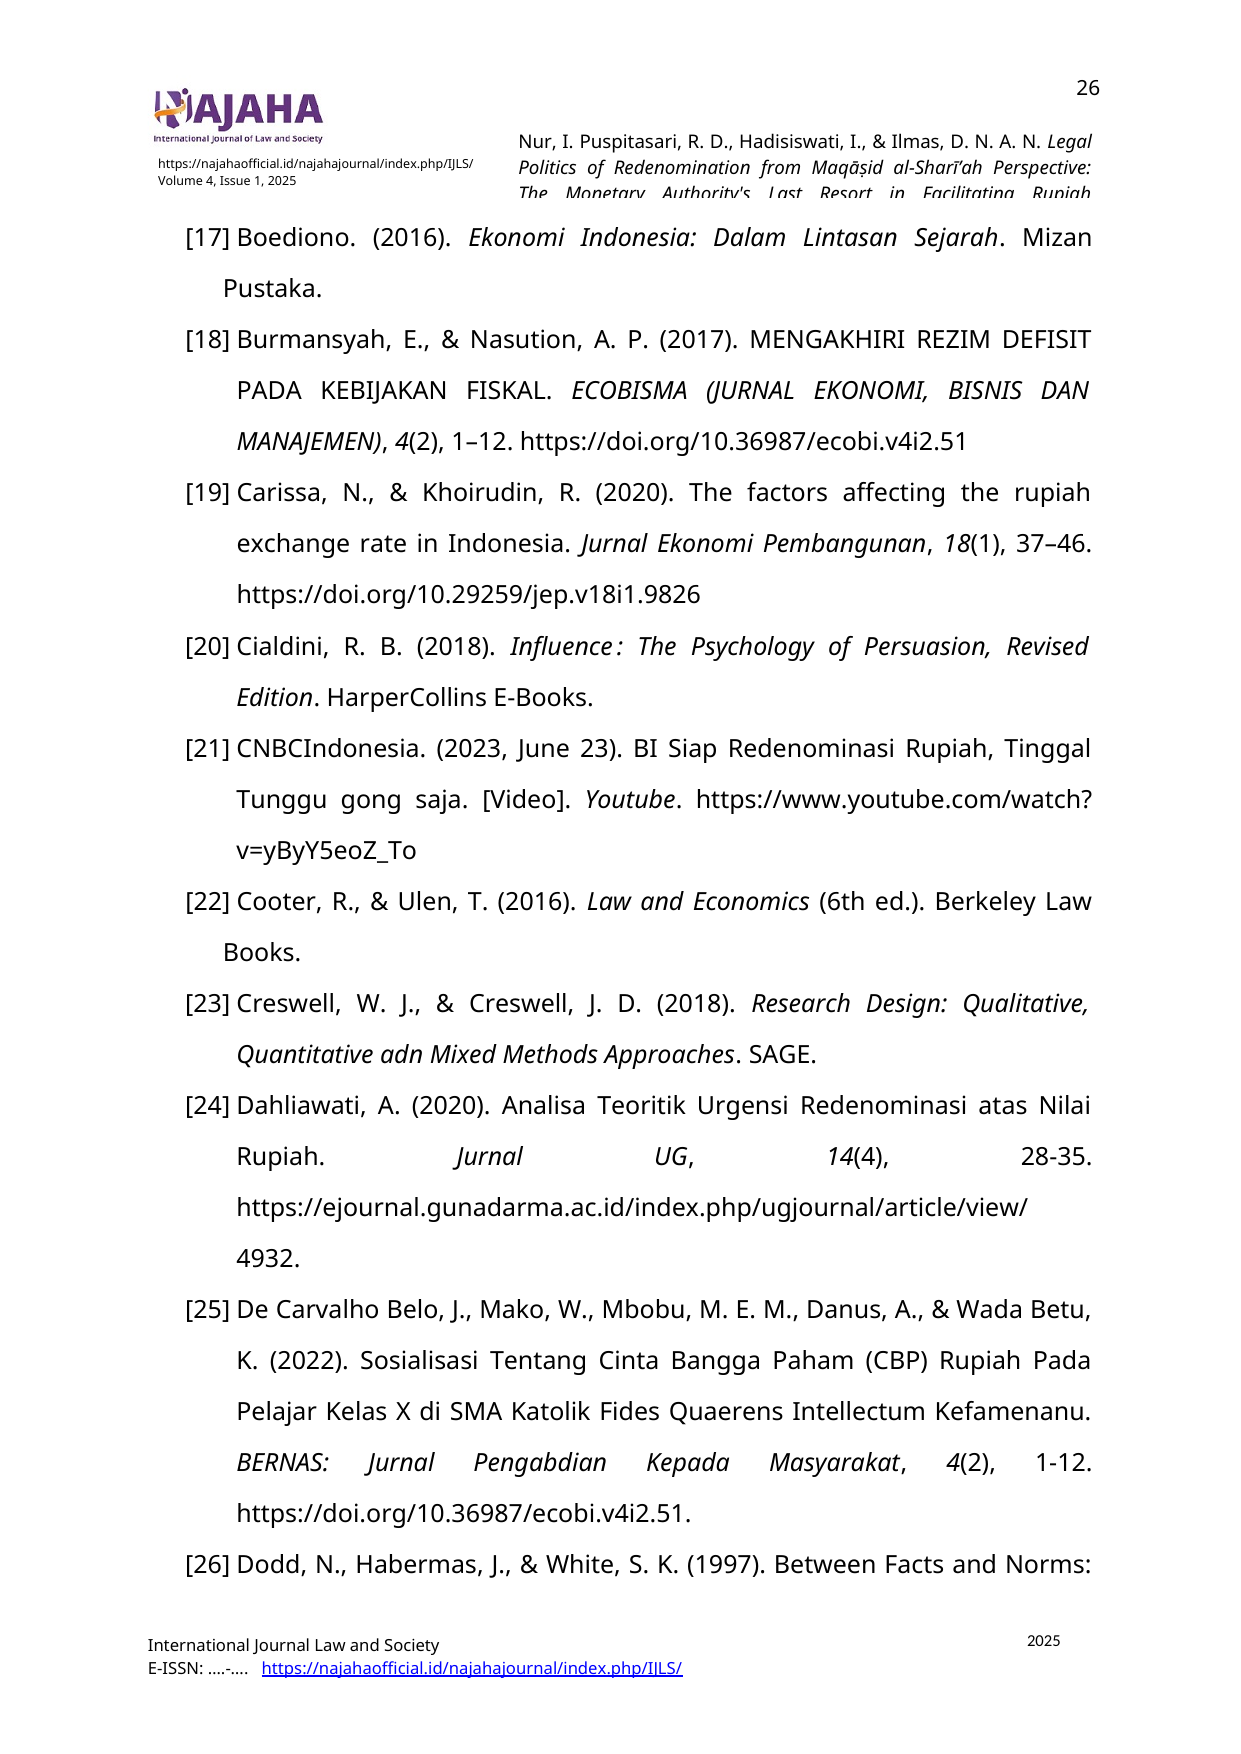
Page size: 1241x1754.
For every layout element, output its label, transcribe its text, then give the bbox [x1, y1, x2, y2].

list Carissa, N., & Khoirudin, R. (2020). The factors affecting the rupiah exchange rate in Indonesia. Jurnal Ekonomi Pembangunan, 18(1), 37–46. https://doi.org/10.29259/jep.v18i1.9826 [185, 475, 1092, 611]
list CNBCIndonesia. (2023, June 23). BI Siap Redenominasi Rupiah, Tinggal Tunggu gong saja. [Video]. Youtube. https://www.youtube.com/watch?v=yByY5eoZ_To [185, 730, 1092, 866]
list Cooter, R., & Ulen, T. (2016). Law and Economics (6th ed.). Berkeley Law Books. [185, 883, 1092, 968]
list Burmansyah, E., & Nasution, A. P. (2017). MENGAKHIRI REZIM DEFISIT PADA KEBIJAKAN FISKAL. ECOBISMA (JURNAL EKONOMI, BISNIS DAN MANAJEMEN), 4(2), 1–12. https://doi.org/10.36987/ecobi.v4i2.51 [185, 322, 1092, 458]
list Creswell, W. J., & Creswell, J. D. (2018). Research Design: Qualitative, Quantitative adn Mixed Methods Approaches. SAGE. [185, 986, 1092, 1071]
list Dahliawati, A. (2020). Analisa Teoritik Urgensi Redenominasi atas Nilai Rupiah. Jurnal UG, 14(4), 28-35. https://ejournal.gunadarma.ac.id/index.php/ugjournal/article/view/4932. [185, 1088, 1092, 1275]
list Boediono. (2016). Ekonomi Indonesia: Dalam Lintasan Sejarah. Mizan Pustaka. [185, 220, 1092, 305]
list De Carvalho Belo, J., Mako, W., Mbobu, M. E. M., Danus, A., & Wada Betu, K. (2022). Sosialisasi Tentang Cinta Bangga Paham (CBP) Rupiah Pada Pelajar Kelas X di SMA Katolik Fides Quaerens Intellectum Kefamenanu. BERNAS: Jurnal Pengabdian Kepada Masyarakat, 4(2), 1-12. https://doi.org/10.36987/ecobi.v4i2.51. [185, 1292, 1092, 1530]
list Cialdini, R. B. (2018). Influence : The Psychology of Persuasion, Revised Edition. HarperCollins E-Books. [185, 628, 1092, 713]
picture [147, 75, 328, 158]
